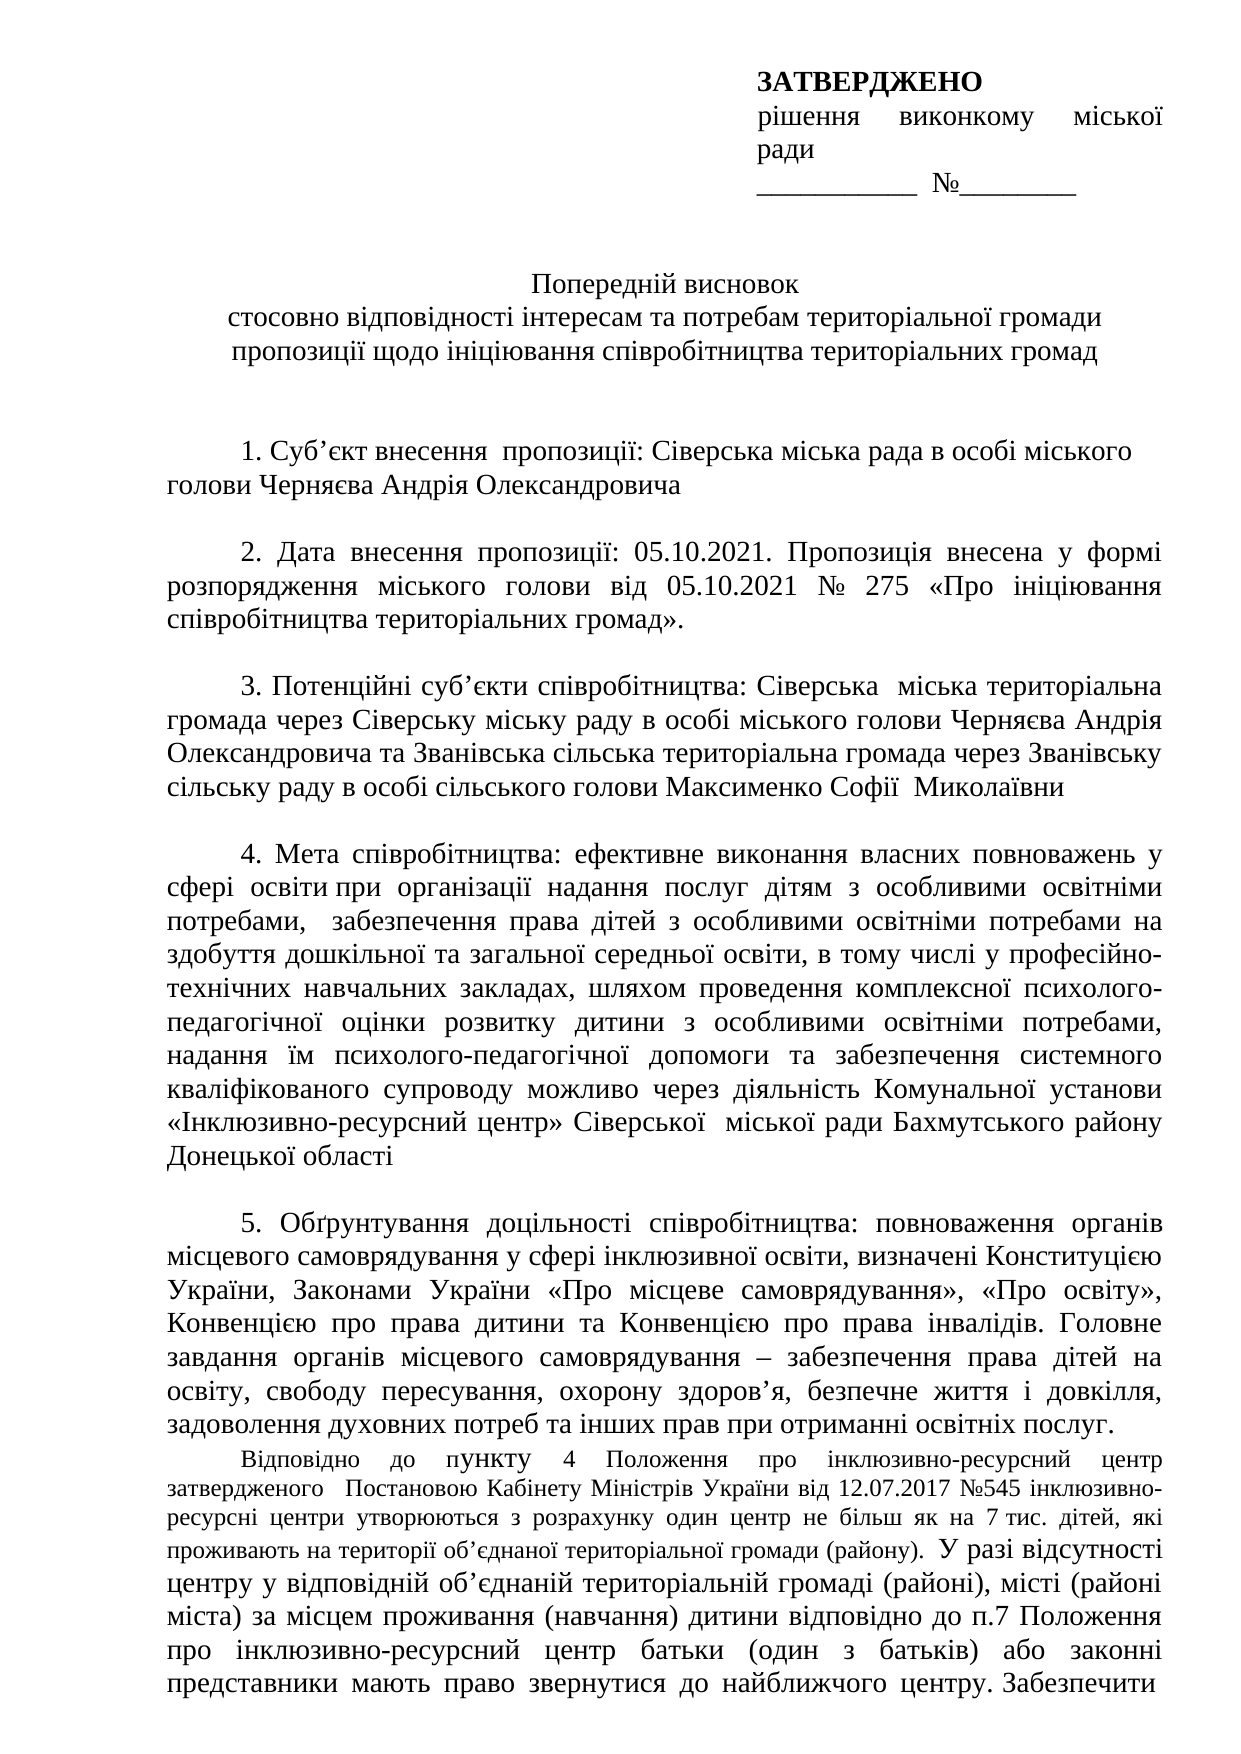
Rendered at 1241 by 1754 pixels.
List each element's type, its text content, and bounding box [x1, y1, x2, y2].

text рішення виконкому міської ради [757, 98, 1163, 165]
text 1. Суб’єкт внесення пропозиції: Сіверська міська рада в особі міського голови Черняєва Андрія Олександровича [167, 433, 1163, 501]
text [167, 1440, 1163, 1699]
text ЗАТВЕРДЖЕНО [683, 64, 1163, 98]
text 4. Мета співробітництва: ефективне виконання власних повноважень у сфері освіти при організації надання послуг дітям з особливими освітніми потребами, забезпечення права дітей з особливими освітніми потребами на здобуття дошкільної та загальної середньої освіти, в тому числі у професійно-технічних навчальних закладах, шляхом проведення комплексної психолого-педагогічної оцінки розвитку дитини з особливими освітніми потребами, надання їм психолого-педагогічної допомоги та забезпечення системного кваліфікованого супроводу можливо через діяльність Комунальної установи «Інклюзивно-ресурсний центр» Сіверської міської ради Бахмутського району Донецької області [167, 836, 1163, 1171]
text ___________ №________ [167, 165, 1163, 199]
text стосовно відповідності інтересам та потребам територіальної громади пропозиції щодо ініціювання співробітництва територіальних громад [167, 299, 1163, 366]
text Попередній висновок [167, 266, 1163, 299]
text 2. Дата внесення пропозиції: 05.10.2021. Пропозиція внесена у формі розпорядження міського голови від 05.10.2021 № 275 «Про ініціювання співробітництва територіальних громад». [167, 534, 1163, 635]
text 3. Потенційні суб’єкти співробітництва: Сіверська міська територіальна громада через Сіверську міську раду в особі міського голови Черняєва Андрія Олександровича та Званівська сільська територіальна громада через Званівську сільську раду в особі сільського голови Максименко Софії Миколаївни [167, 668, 1163, 802]
text 5. Обґрунтування доцільності співробітництва: повноваження органів місцевого самоврядування у сфері інклюзивної освіти, визначені Конституцією України, Законами України «Про місцеве самоврядування», «Про освіту», Конвенцією про права дитини та Конвенцією про права інвалідів. Головне завдання органів місцевого самоврядування – забезпечення права дітей на освіту, свободу пересування, охорону здоров’я, безпечне життя і довкілля, задоволення духовних потреб та інших прав при отриманні освітніх послуг. [167, 1205, 1163, 1440]
